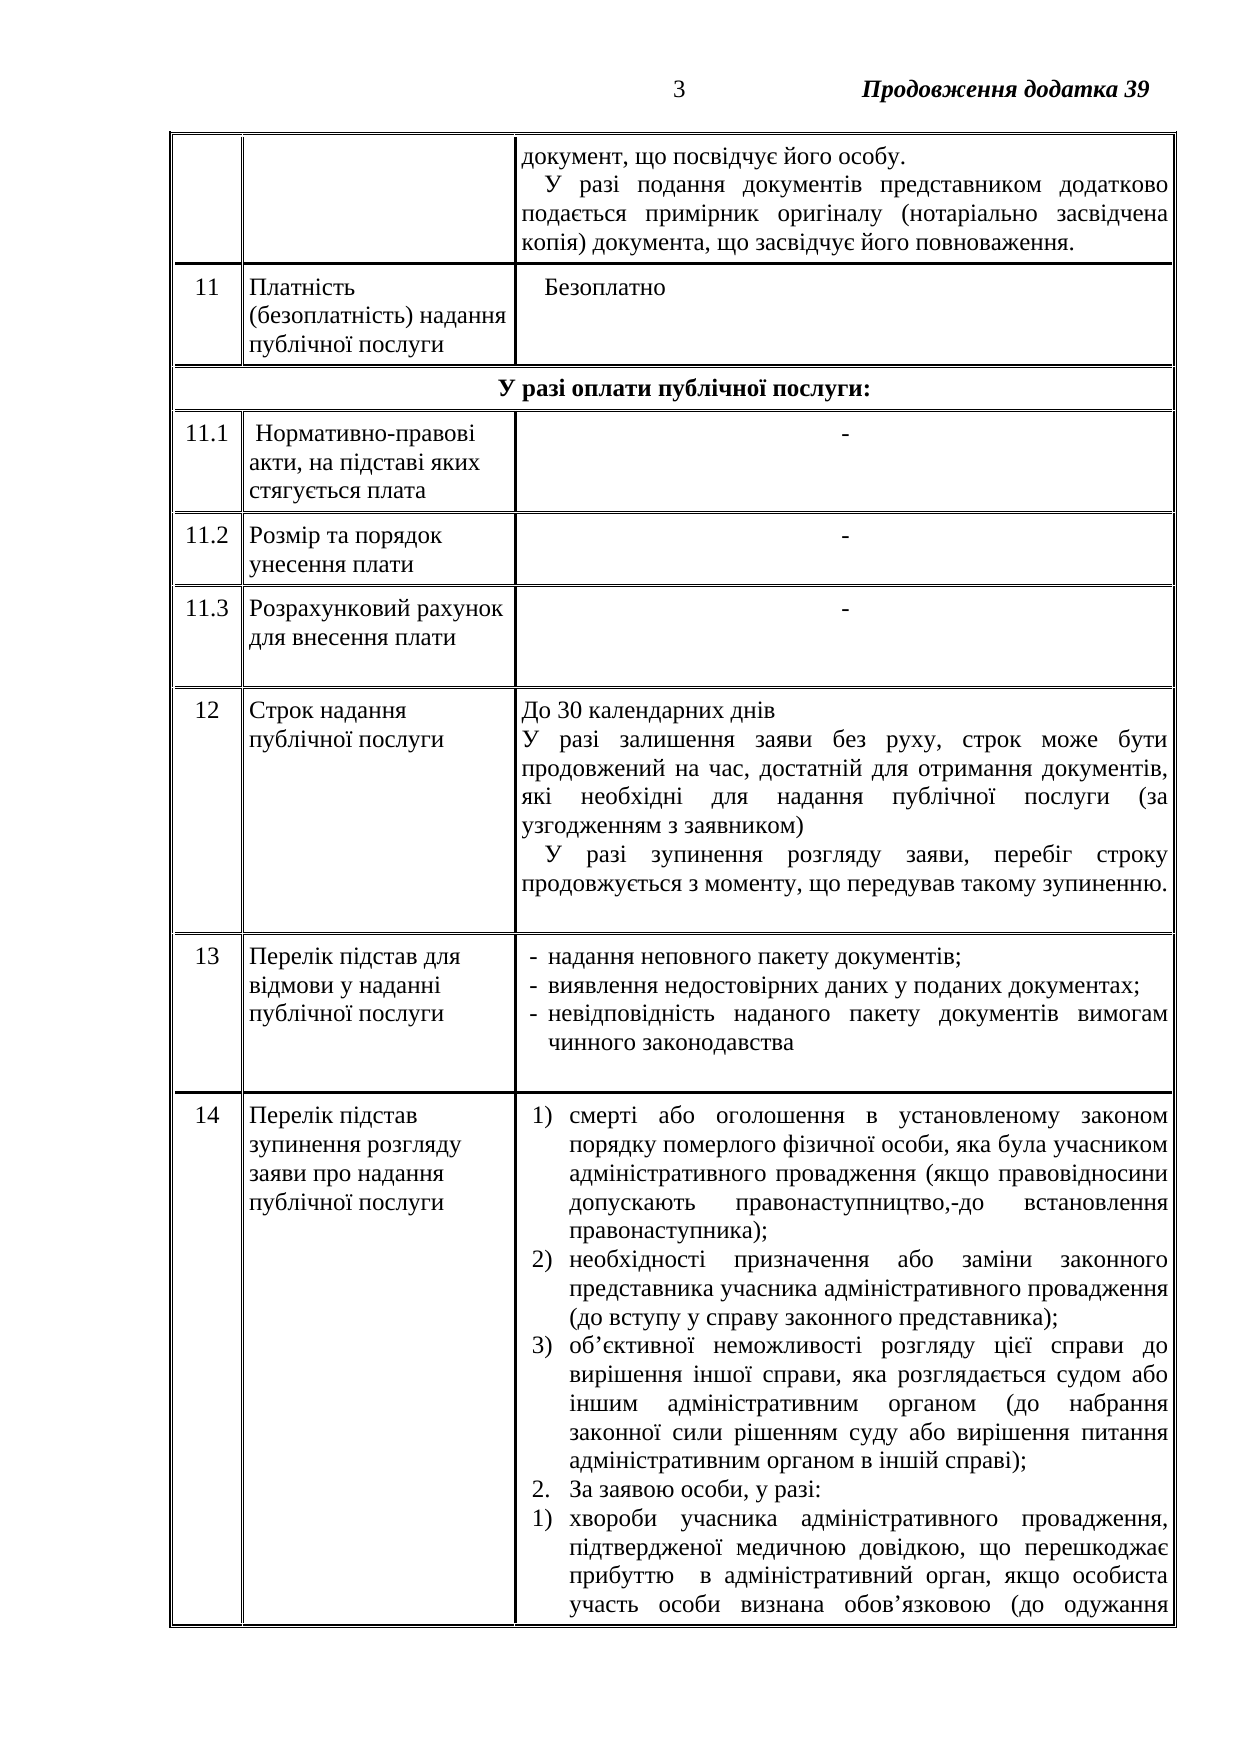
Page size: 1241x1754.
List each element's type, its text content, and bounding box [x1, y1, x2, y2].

table_cell Строк надання публічної послуги [244, 689, 514, 931]
table_cell 14 [173, 1091, 243, 1624]
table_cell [515, 1091, 1173, 1624]
table_cell Платність (безоплатність) надання публічної послуги [244, 265, 514, 364]
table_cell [243, 1094, 515, 1624]
table_cell - [515, 511, 1175, 584]
table_cell 11.3 [171, 584, 243, 686]
table_cell 11.1 [173, 409, 241, 511]
table_cell Розмір та порядок унесення плати [244, 514, 514, 584]
table_cell Перелік підстав для відмови у наданні публічної послуги [244, 935, 514, 1091]
table_cell До 30 календарних днів У разі залишення заяви без руху, строк може бути продовжений на час, достатній для отримання документів, які необхідні для надання публічної послуги (за узгодженням з заявником) У разі зупинення розгляду заяви, перебіг строку продовжується з моменту, що передував такому зупиненню. [515, 686, 1175, 931]
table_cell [243, 133, 515, 262]
table_cell Безоплатно [517, 262, 1173, 364]
table_cell 12 [171, 686, 243, 931]
table_cell Нормативно-правові акти, на підставі яких стягується плата [244, 412, 514, 511]
table_cell - [515, 584, 1175, 686]
table_cell 11 [173, 262, 241, 364]
table_cell 13 [173, 931, 241, 1091]
table_cell Розрахунковий рахунок для внесення плати [244, 587, 514, 686]
table_cell 11.2 [171, 511, 243, 584]
table_cell - [517, 409, 1174, 511]
table_cell 10 [173, 135, 243, 262]
table_cell У разі оплати публічної послуги: [173, 364, 1174, 408]
table_cell надання неповного пакету документів; виявлення недостовірних даних у поданих документах; невідповідність наданого пакету документів вимогам чинного законодавства [517, 931, 1174, 1091]
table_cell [515, 135, 1173, 262]
